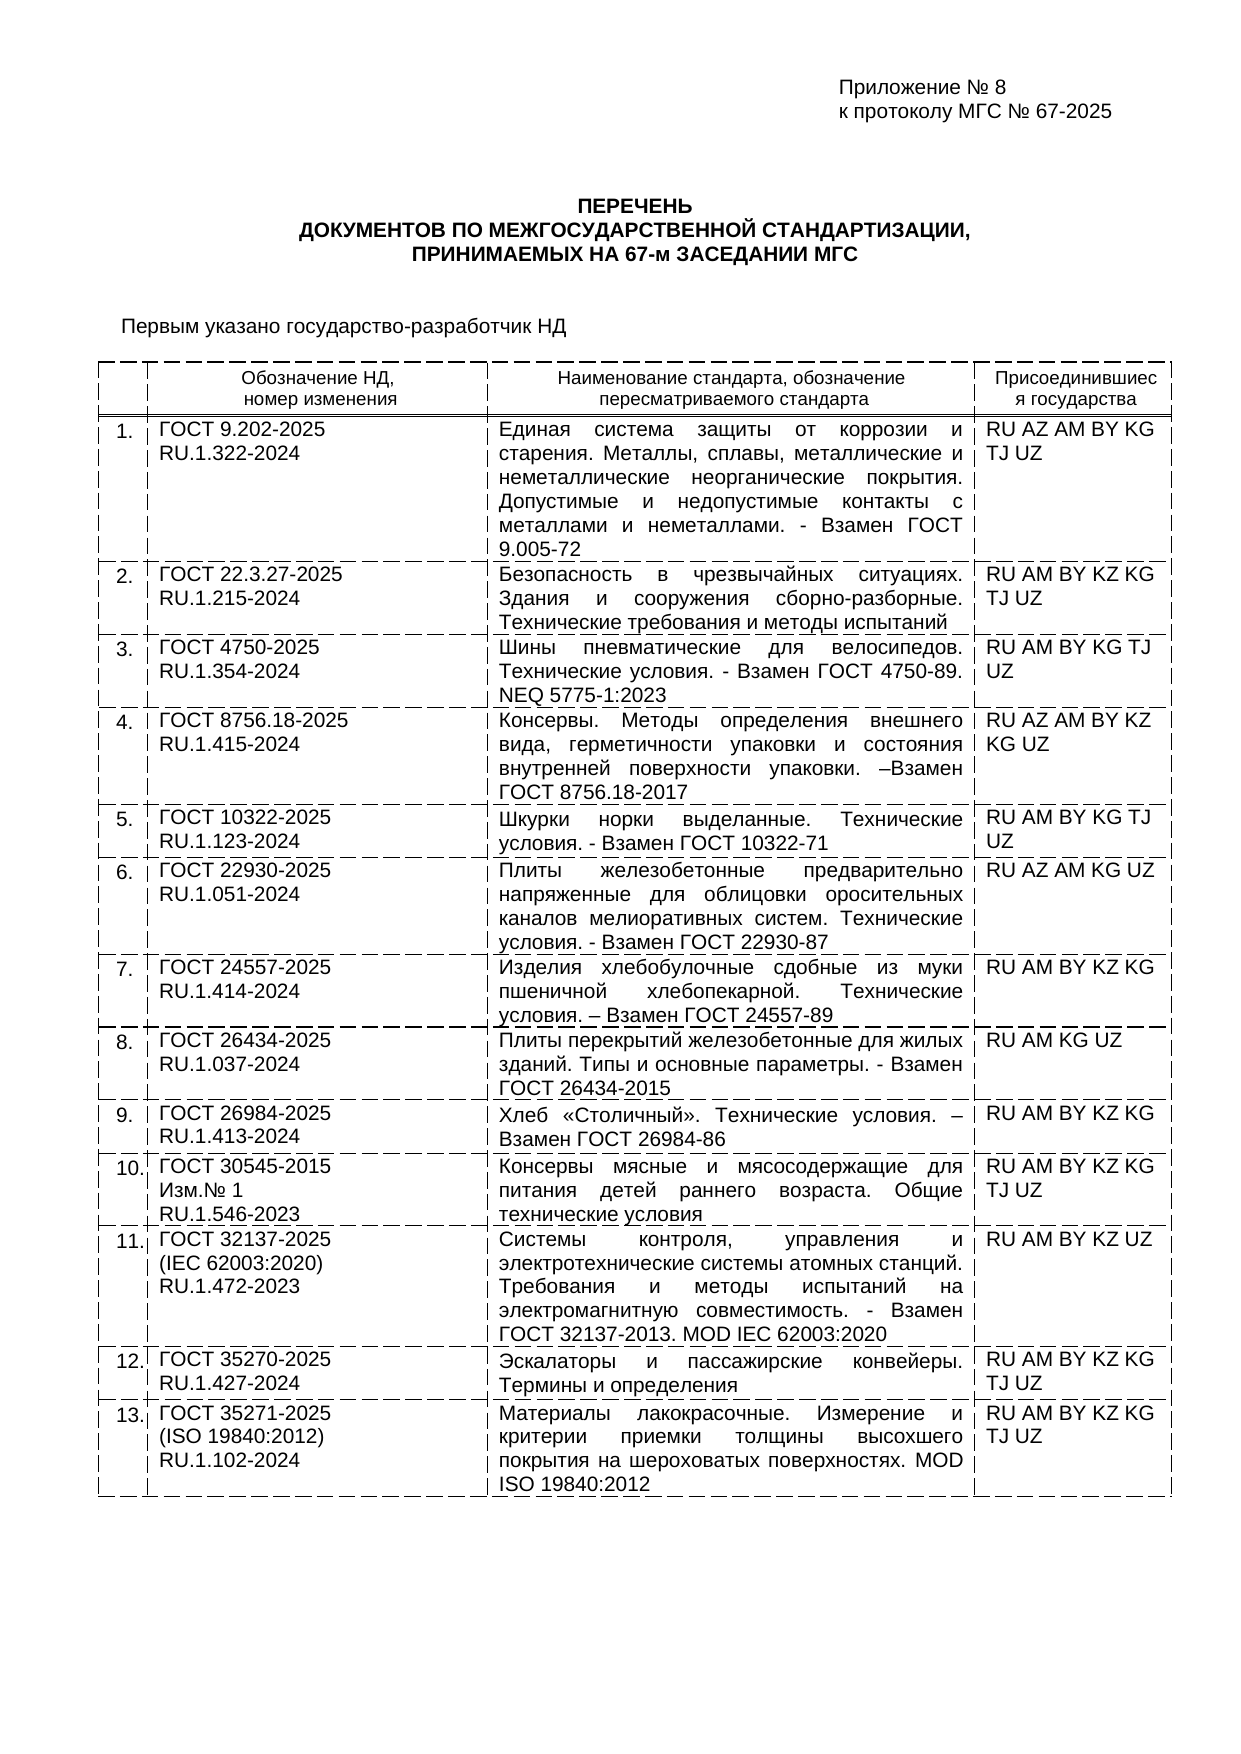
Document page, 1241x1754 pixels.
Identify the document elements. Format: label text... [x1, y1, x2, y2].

table_cell RU AM BY KZ KG TJ UZ [975, 1399, 1171, 1496]
table_cell [99, 1346, 148, 1399]
table_cell ГОСТ 22.3.27-2025 RU.1.215-2024 [148, 561, 487, 634]
table_cell [99, 804, 148, 857]
table_cell RU AM BY KZ KG [975, 1099, 1171, 1152]
table_cell Безопасность в чрезвычайных ситуациях. Здания и сооружения сборно-разборные. Технические требования и методы испытаний [488, 561, 974, 634]
table_cell Консервы мясные и мясосодержащие для питания детей раннего возраста. Общие технические условия [488, 1153, 974, 1225]
table_cell ГОСТ 26984-2025 RU.1.413-2024 [148, 1099, 487, 1152]
table_cell RU AM BY KZ KG TJ UZ [975, 561, 1171, 634]
table_cell RU AZ AM KG UZ [975, 857, 1171, 953]
table_cell [99, 1399, 148, 1496]
table_cell ГОСТ 32137-2025 (IEC 62003:2020) RU.1.472-2023 [148, 1225, 487, 1346]
table_cell RU AM BY KZ KG TJ UZ [975, 1153, 1171, 1225]
table_cell [99, 561, 148, 634]
table_cell [99, 634, 148, 707]
table_cell [99, 1099, 148, 1152]
table_cell [99, 857, 148, 953]
table_header [99, 361, 148, 414]
table_cell ГОСТ 35271-2025 (ISO 19840:2012) RU.1.102-2024 [148, 1399, 487, 1496]
table_header Присоединившиеся государства [975, 361, 1171, 414]
table_cell ГОСТ 10322-2025 RU.1.123-2024 [148, 804, 487, 857]
table_header Обозначение НД, номер изменения [148, 361, 487, 414]
table_cell [99, 707, 148, 803]
text ПЕРЕЧЕНЬ [89, 194, 1181, 218]
table_cell Изделия хлебобулочные сдобные из муки пшеничной хлебопекарной. Технические условия. – Взамен ГОСТ 24557-89 [488, 954, 974, 1026]
table_cell RU AM BY KZ UZ [975, 1225, 1171, 1346]
table_cell Плиты железобетонные предварительно напряженные для облицовки оросительных каналов мелиоративных систем. Технические условия. - Взамен ГОСТ 22930-87 [488, 857, 974, 953]
table_cell ГОСТ 24557-2025 RU.1.414-2024 [148, 954, 487, 1026]
table_cell RU AZ AM BY KZ KG UZ [975, 707, 1171, 803]
table_cell RU AZ AM BY KG TJ UZ [975, 417, 1171, 561]
table_cell RU AM BY KG TJ UZ [975, 634, 1171, 707]
table_cell ГОСТ 4750-2025 RU.1.354-2024 [148, 634, 487, 707]
table_cell Плиты перекрытий железобетонные для жилых зданий. Типы и основные параметры. - Взамен ГОСТ 26434-2015 [488, 1026, 974, 1099]
table_cell Консервы. Методы определения внешнего вида, герметичности упаковки и состояния внутренней поверхности упаковки. –Взамен ГОСТ 8756.18-2017 [488, 707, 974, 803]
table_cell Эскалаторы и пассажирские конвейеры. Термины и определения [488, 1346, 974, 1399]
table_cell RU AM BY KZ KG [975, 954, 1171, 1026]
table_cell Системы контроля, управления и электротехнические системы атомных станций. Требования и методы испытаний на электромагнитную совместимость. - Взамен ГОСТ 32137-2013. MOD IEC 62003:2020 [488, 1225, 974, 1346]
table_cell [99, 1225, 148, 1346]
text ПРИНИМАЕМЫХ НА 67-м ЗАСЕДАНИИ МГС [89, 242, 1181, 266]
table_cell ГОСТ 22930-2025 RU.1.051-2024 [148, 857, 487, 953]
table_cell Хлеб «Столичный». Технические условия. –Взамен ГОСТ 26984-86 [488, 1099, 974, 1152]
table_cell RU AM KG UZ [975, 1026, 1171, 1099]
table_cell ГОСТ 30545-2015 Изм.№ 1 RU.1.546-2023 [148, 1153, 487, 1225]
table_cell Материалы лакокрасочные. Измерение и критерии приемки толщины высохшего покрытия на шероховатых поверхностях. MOD ISO 19840:2012 [488, 1399, 974, 1496]
table_cell Шины пневматические для велосипедов. Технические условия. - Взамен ГОСТ 4750-89. NEQ 5775-1:2023 [488, 634, 974, 707]
table_cell ГОСТ 9.202-2025 RU.1.322-2024 [148, 417, 487, 561]
table_cell [99, 954, 148, 1026]
table_cell ГОСТ 26434-2025 RU.1.037-2024 [148, 1026, 487, 1099]
text Первым указано государство-разработчик НД [89, 313, 1181, 337]
table_cell RU AM BY KZ KG TJ UZ [975, 1346, 1171, 1399]
text ДОКУМЕНТОВ ПО МЕЖГОСУДАРСТВЕННОЙ СТАНДАРТИЗАЦИИ, [89, 218, 1181, 242]
table_cell ГОСТ 8756.18-2025 RU.1.415-2024 [148, 707, 487, 803]
table_cell [99, 1026, 148, 1099]
table_cell Единая система защиты от коррозии и старения. Металлы, сплавы, металлические и неметаллические неорганические покрытия. Допустимые и недопустимые контакты с металлами и неметаллами. - Взамен ГОСТ 9.005-72 [488, 417, 974, 561]
table_cell ГОСТ 35270-2025 RU.1.427-2024 [148, 1346, 487, 1399]
table_cell Шкурки норки выделанные. Технические условия. - Взамен ГОСТ 10322-71 [488, 804, 974, 857]
table_cell [99, 417, 148, 561]
table_header Наименование стандарта, обозначение пересматриваемого стандарта [488, 361, 974, 414]
table_cell [99, 1153, 148, 1225]
table_cell RU AM BY KG TJ UZ [975, 804, 1171, 857]
